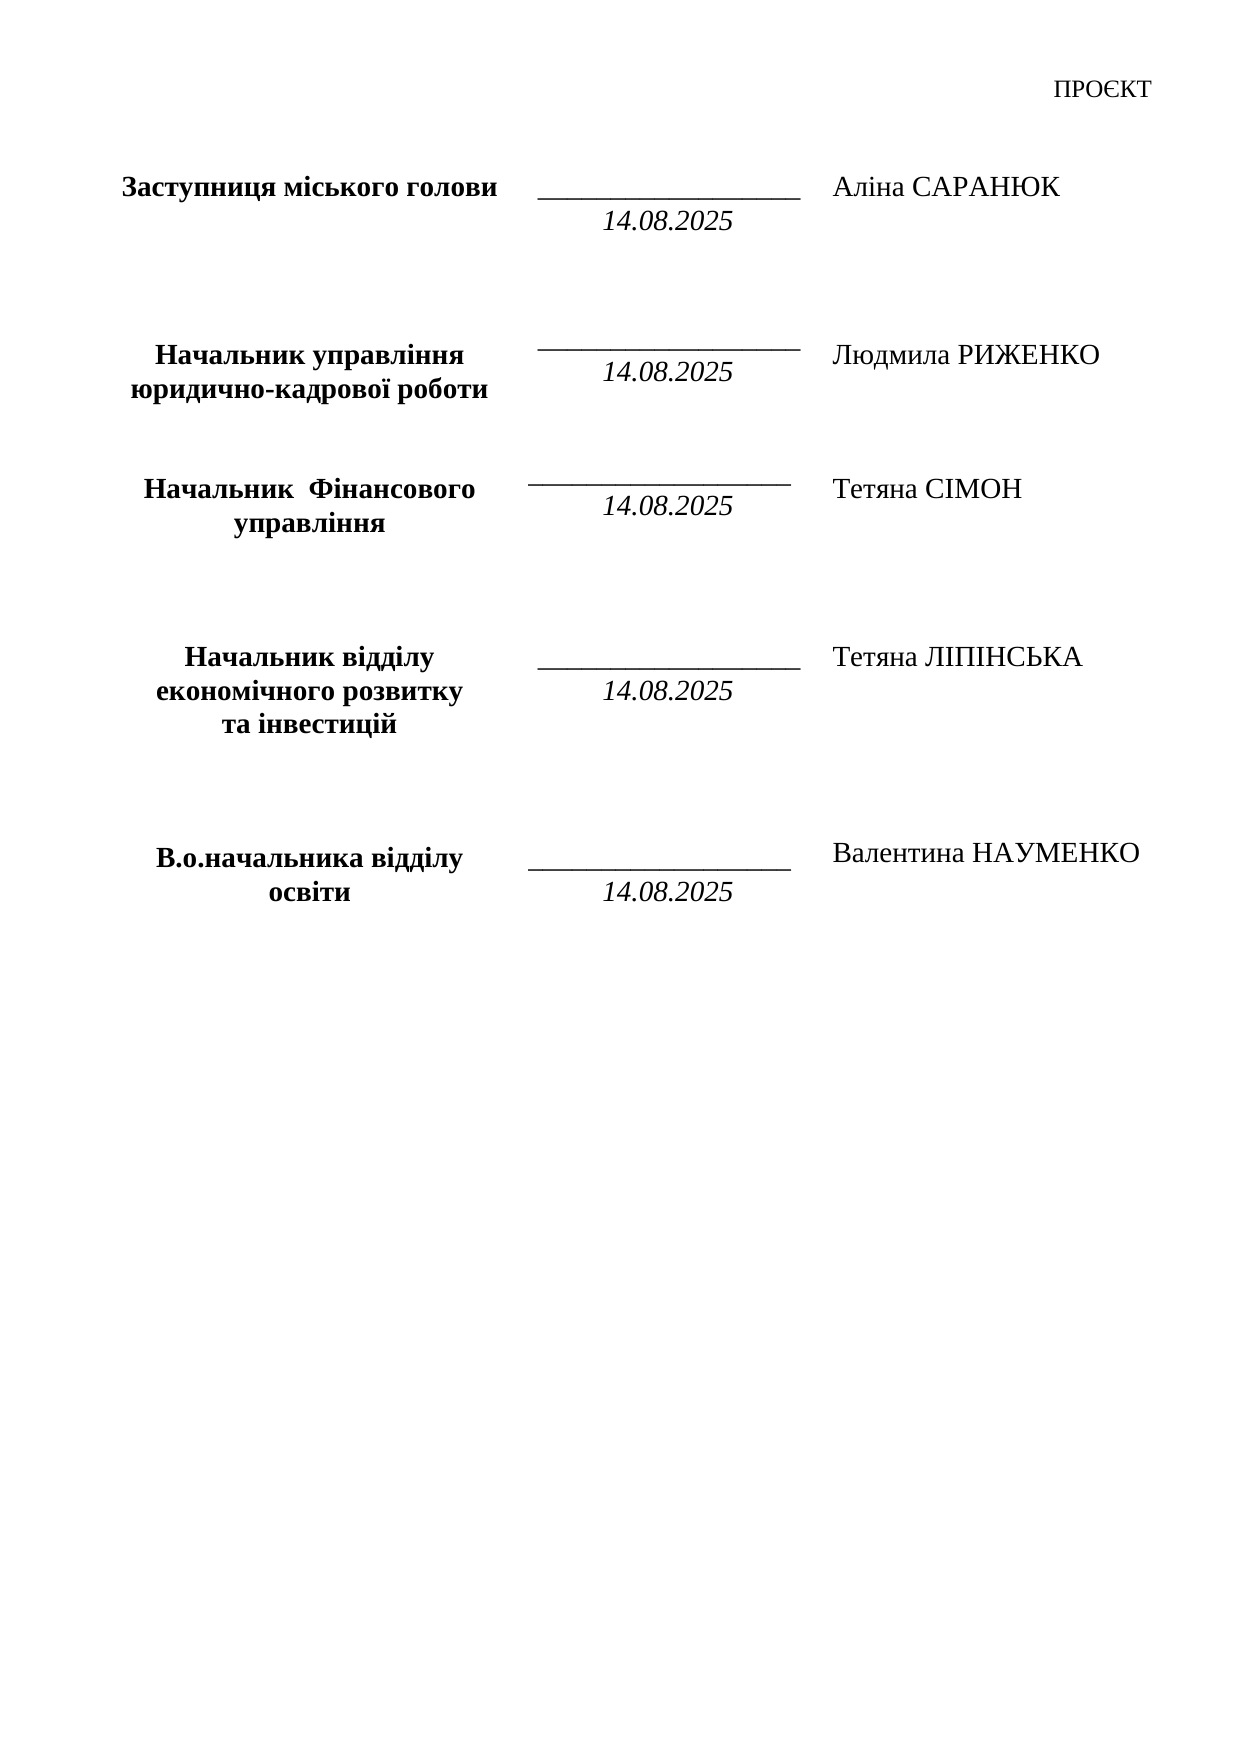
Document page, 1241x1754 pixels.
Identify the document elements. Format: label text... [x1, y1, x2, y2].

table_cell Начальник управління юридично-кадрової роботи Начальник Фінансового управління [102, 304, 517, 572]
table_cell Тетяна ЛІПІНСЬКА Валентина НАУМЕНКО [821, 572, 1197, 1176]
table_header Аліна САРАНЮК [821, 136, 1197, 304]
table_cell Людмила РИЖЕНКО Тетяна СІМОН [821, 304, 1197, 572]
table_cell __________________ 14.08.2025 __________________ 14.08.2025 [517, 572, 821, 1176]
table_header Заступниця міського голови [102, 136, 517, 304]
table_header __________________ 14.08.2025 [517, 136, 821, 304]
table_cell Начальник відділу економічного розвитку та інвестицій В.о.начальника відділу освіти [102, 572, 517, 1176]
table_cell __________________ 14.08.2025 __________________ 14.08.2025 [517, 304, 821, 572]
